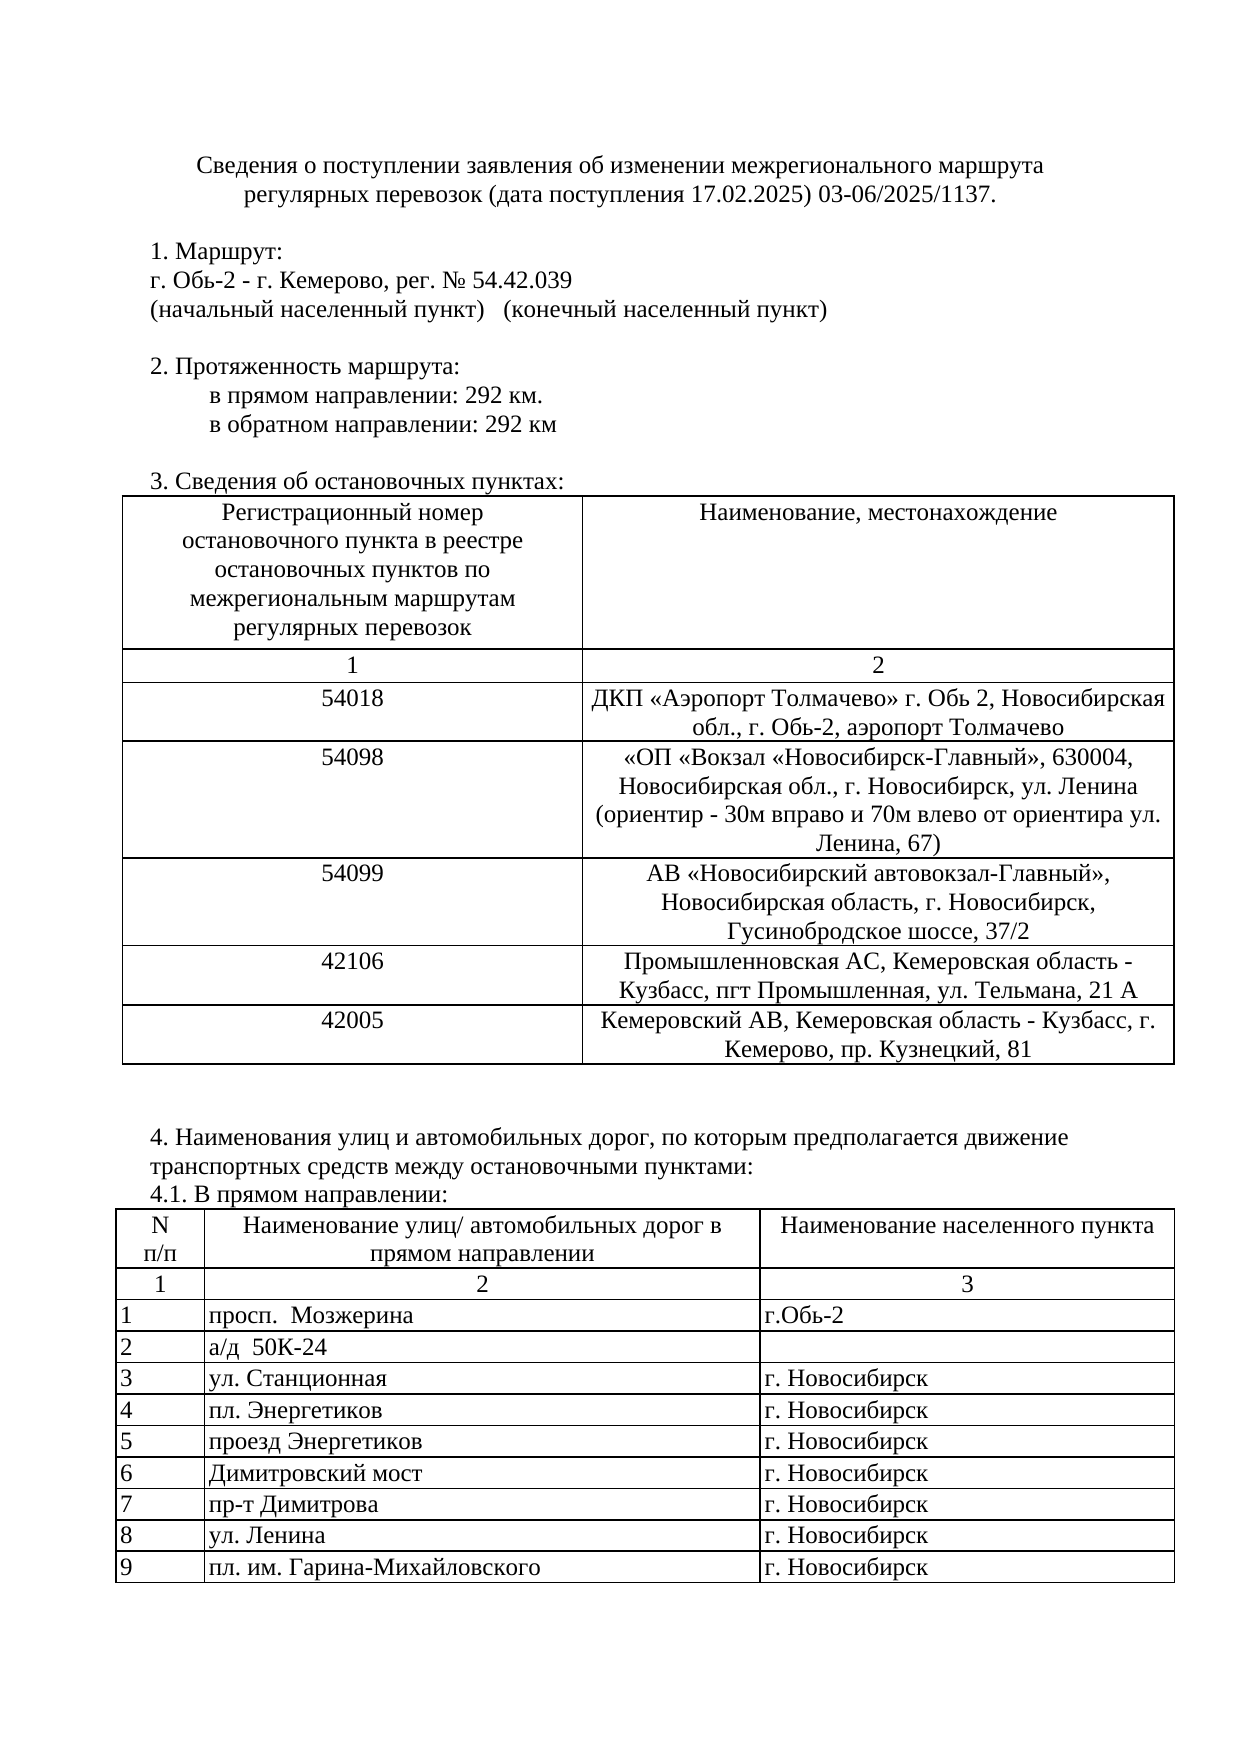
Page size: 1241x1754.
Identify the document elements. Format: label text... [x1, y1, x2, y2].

text 4. Наименования улиц и автомобильных дорог, по которым предполагается движение транспортных средств между остановочными пунктами: [150, 1122, 1090, 1179]
table_cell ДКП «Аэропорт Толмачево» г. Обь 2, Новосибирская обл., г. Обь-2, аэропорт Толмачево [583, 683, 1173, 740]
table_cell 54098 [123, 742, 582, 857]
table_cell ул. Станционная [205, 1363, 759, 1393]
text в обратном направлении: 292 км [150, 409, 1090, 437]
table_cell пл. им. Гарина-Михайловского [205, 1552, 759, 1582]
text (начальный населенный пункт) (конечный населенный пункт) [150, 294, 1090, 322]
table_cell пр-т Димитрова [205, 1489, 759, 1519]
table_cell 2 [583, 650, 1173, 681]
table_cell ул. Ленина [205, 1521, 759, 1550]
table_header Наименование населенного пункта [761, 1210, 1174, 1267]
table_header Наименование, местонахождение [583, 497, 1173, 648]
text в прямом направлении: 292 км. [150, 380, 1090, 409]
table_cell г. Новосибирск [761, 1426, 1174, 1456]
table_header N п/п [117, 1210, 204, 1267]
table_cell 2 [117, 1332, 204, 1362]
table_cell г. Новосибирск [761, 1363, 1174, 1393]
text Сведения о поступлении заявления об изменении межрегионального маршрута регулярных перевозок (дата поступления 17.02.2025) 03-06/2025/1137. [150, 150, 1090, 207]
table_cell 54099 [123, 859, 582, 945]
table_cell пл. Энергетиков [205, 1395, 759, 1424]
text 2. Протяженность маршрута: [150, 351, 1090, 380]
table_cell 42106 [123, 946, 582, 1004]
table_cell г. Новосибирск [761, 1552, 1174, 1582]
table_cell просп. Мозжерина [205, 1300, 759, 1330]
table_cell 4 [117, 1395, 204, 1424]
table_cell 7 [117, 1489, 204, 1519]
table_cell «ОП «Вокзал «Новосибирск-Главный», 630004, Новосибирская обл., г. Новосибирск, ул. Ленина (ориентир - 30м вправо и 70м влево от ориентира ул. Ленина, 67) [583, 742, 1173, 857]
table_cell г. Новосибирск [761, 1458, 1174, 1487]
table_cell [761, 1332, 1174, 1362]
text 3. Сведения об остановочных пунктах: [150, 466, 1090, 495]
table_cell 9 [117, 1552, 204, 1582]
table_cell 5 [117, 1426, 204, 1456]
text 1. Маршрут: [150, 236, 1090, 265]
table_cell проезд Энергетиков [205, 1426, 759, 1456]
table_cell Промышленновская АС, Кемеровская область - Кузбасс, пгт Промышленная, ул. Тельмана, 21 А [583, 946, 1173, 1004]
table_cell АВ «Новосибирский автовокзал-Главный», Новосибирская область, г. Новосибирск, Гусинобродское шоссе, 37/2 [583, 859, 1173, 945]
table_cell 2 [205, 1269, 759, 1299]
table_cell 1 [123, 650, 582, 681]
table_cell г. Новосибирск [761, 1395, 1174, 1424]
table_cell 8 [117, 1521, 204, 1550]
table_cell 3 [117, 1363, 204, 1393]
table_cell 42005 [123, 1006, 582, 1063]
table_cell 1 [117, 1269, 204, 1299]
text г. Обь-2 - г. Кемерово, рег. № 54.42.039 [150, 265, 1090, 294]
table_cell а/д 50К-24 [205, 1332, 759, 1362]
table_cell г. Новосибирск [761, 1521, 1174, 1550]
table_header Наименование улиц/ автомобильных дорог в прямом направлении [205, 1210, 759, 1267]
text 4.1. В прямом направлении: [150, 1179, 1090, 1208]
table_cell 1 [117, 1300, 204, 1330]
table_cell Кемеровский АВ, Кемеровская область - Кузбасс, г. Кемерово, пр. Кузнецкий, 81 [583, 1006, 1173, 1063]
table_header Регистрационный номер остановочного пункта в реестре остановочных пунктов по межрегиональным маршрутам регулярных перевозок [123, 497, 582, 648]
table_cell Димитровский мост [205, 1458, 759, 1487]
table_cell 6 [117, 1458, 204, 1487]
table_cell г. Новосибирск [761, 1489, 1174, 1519]
table_cell г.Обь-2 [761, 1300, 1174, 1330]
table_cell 54018 [123, 683, 582, 740]
table_cell 3 [761, 1269, 1174, 1299]
